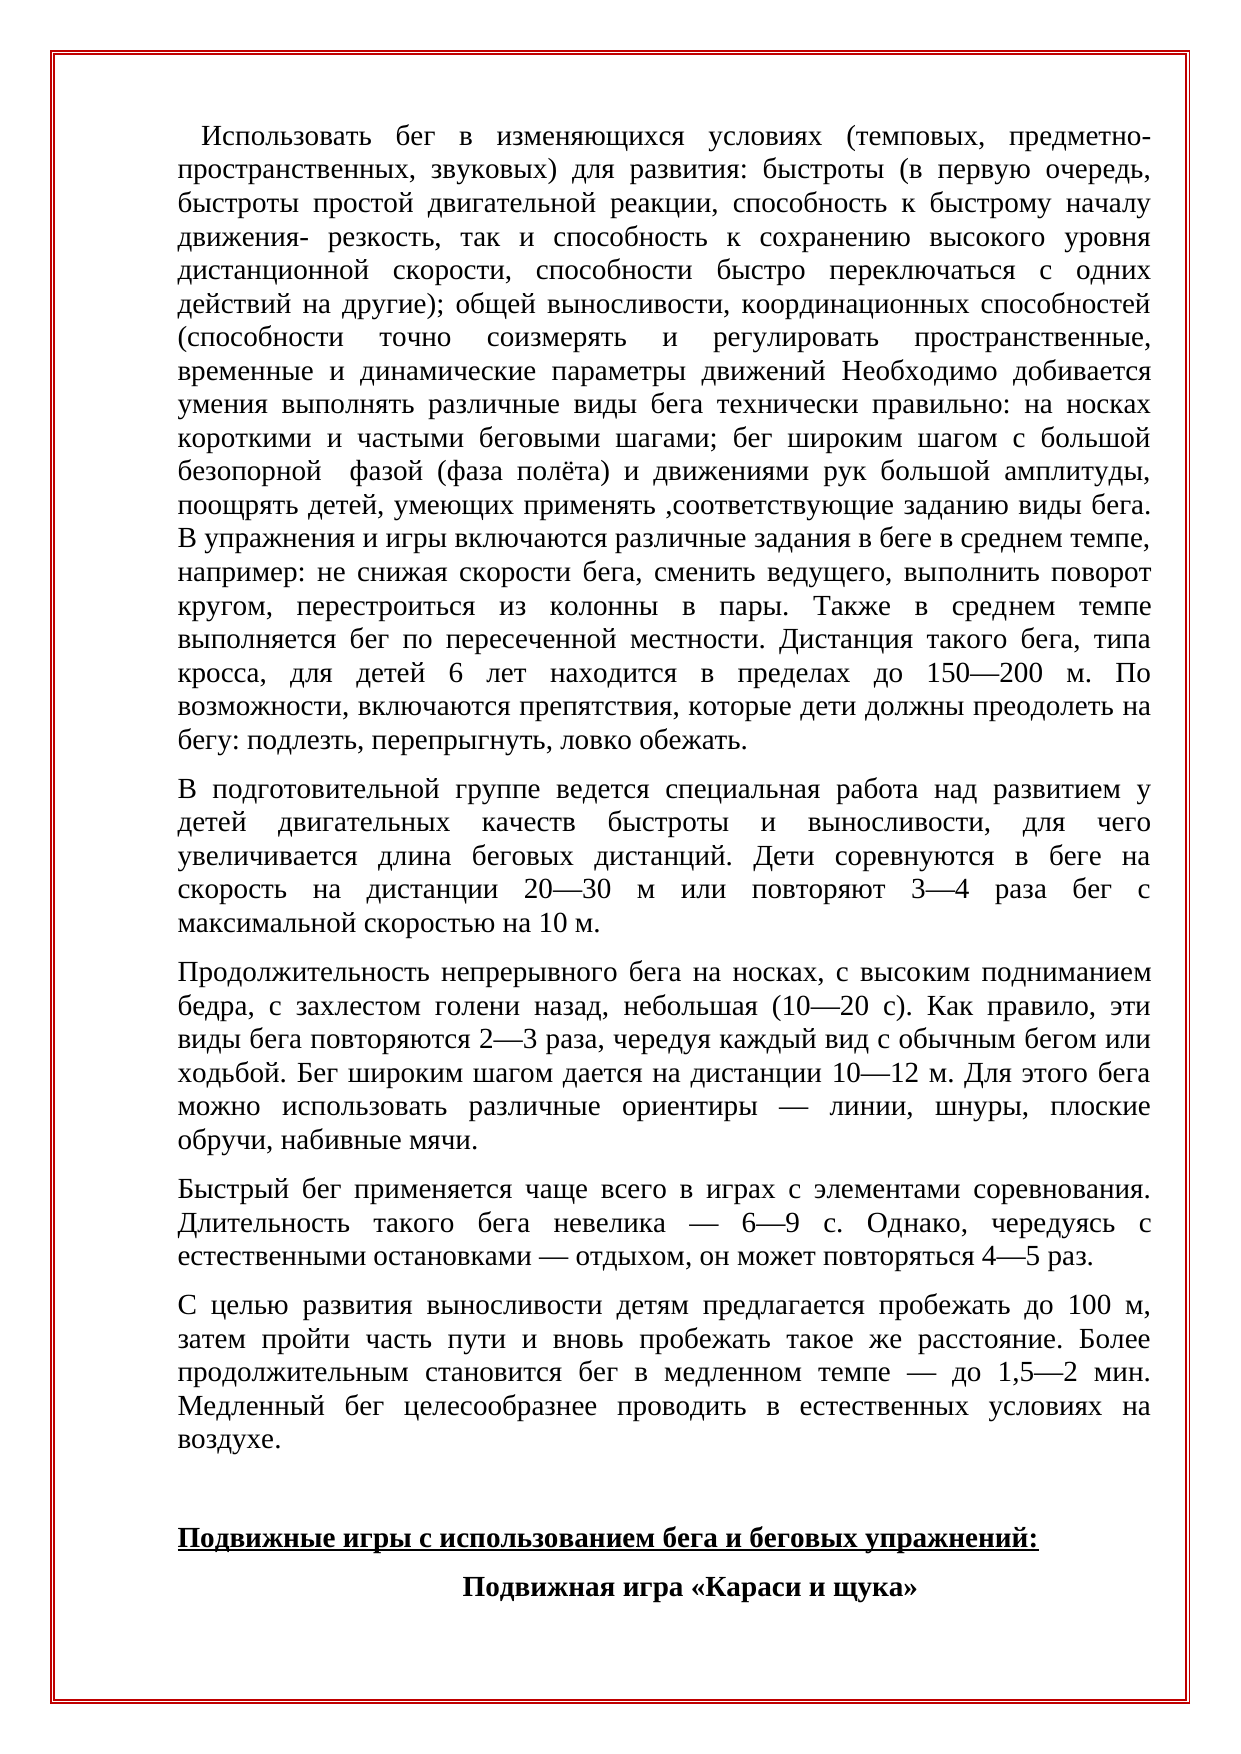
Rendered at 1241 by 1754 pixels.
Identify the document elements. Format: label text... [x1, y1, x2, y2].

text Быстрый бег применяется чаще всего в играх с элементами соревнования. Длительность такого бега невелика — 6—9 с. Однако, чередуясь с естественными остановками — отдыхом, он может повторяться 4—5 раз. [177, 1171, 1152, 1272]
text Использовать бег в изменяющихся условиях (темповых, предметно- пространственных, звуковых) для развития: быстроты (в первую очередь, быстроты простой двигательной реакции, способность к быстрому началу движения- резкость, так и способность к сохранению высокого уровня дистанционной скорости, способности быстро переключаться с одних действий на другие); общей выносливости, координационных способностей (способности точно соизмерять и регулировать пространственные, временные и динамические параметры движений Необходимо добивается умения выполнять различные виды бега технически правильно: на носках короткими и частыми беговыми шагами; бег широким шагом с большой безопорной фазой (фаза полёта) и движениями рук большой амплитуды, поощрять детей, умеющих применять ,соответствующие заданию виды бега. В упражнения и игры включаются различные задания в беге в среднем темпе, например: не снижая скорости бега, сменить ведущего, выполнить поворот кругом, перестроиться из колонны в пары. Также в среднем темпе выполняется бег по пересеченной местности. Дистанция такого бега, типа кросса, для детей 6 лет находится в пределах до 150—200 м. По возможности, включаются препятствия, которые дети должны преодолеть на бегу: подлезть, перепрыгнуть, ловко обежать. [177, 118, 1152, 755]
text С целью развития выносливости детям предлагается пробежать до 100 м, затем пройти часть пути и вновь пробежать такое же расстояние. Более продолжительным становится бег в медленном темпе — до 1,5—2 мин. Медленный бег целесообразнее проводить в естественных условиях на воздухе. [177, 1287, 1152, 1455]
text В подготовительной группе ведется специальная работа над развитием у детей двигательных качеств быстроты и выносливости, для чего увеличивается длина беговых дистанций. Дети соревнуются в беге на скорость на дистанции 20—30 м или повторяют 3—4 раза бег с максимальной скоростью на 10 м. [177, 771, 1152, 939]
text Подвижная игра «Караси и щука» [251, 1569, 1152, 1603]
text Подвижные игры с использованием бега и беговых упражнений: [177, 1520, 1152, 1553]
text Продолжительность непрерывного бега на носках, с высоким подниманием бедра, с захлестом голени назад, небольшая (10—20 с). Как правило, эти виды бега повторяются 2—3 раза, чередуя каждый вид с обычным бегом или ходьбой. Бег широким шагом дается на дистанции 10—12 м. Для этого бега можно использовать различные ориентиры — линии, шнуры, плоские обручи, набивные мячи. [177, 954, 1152, 1156]
